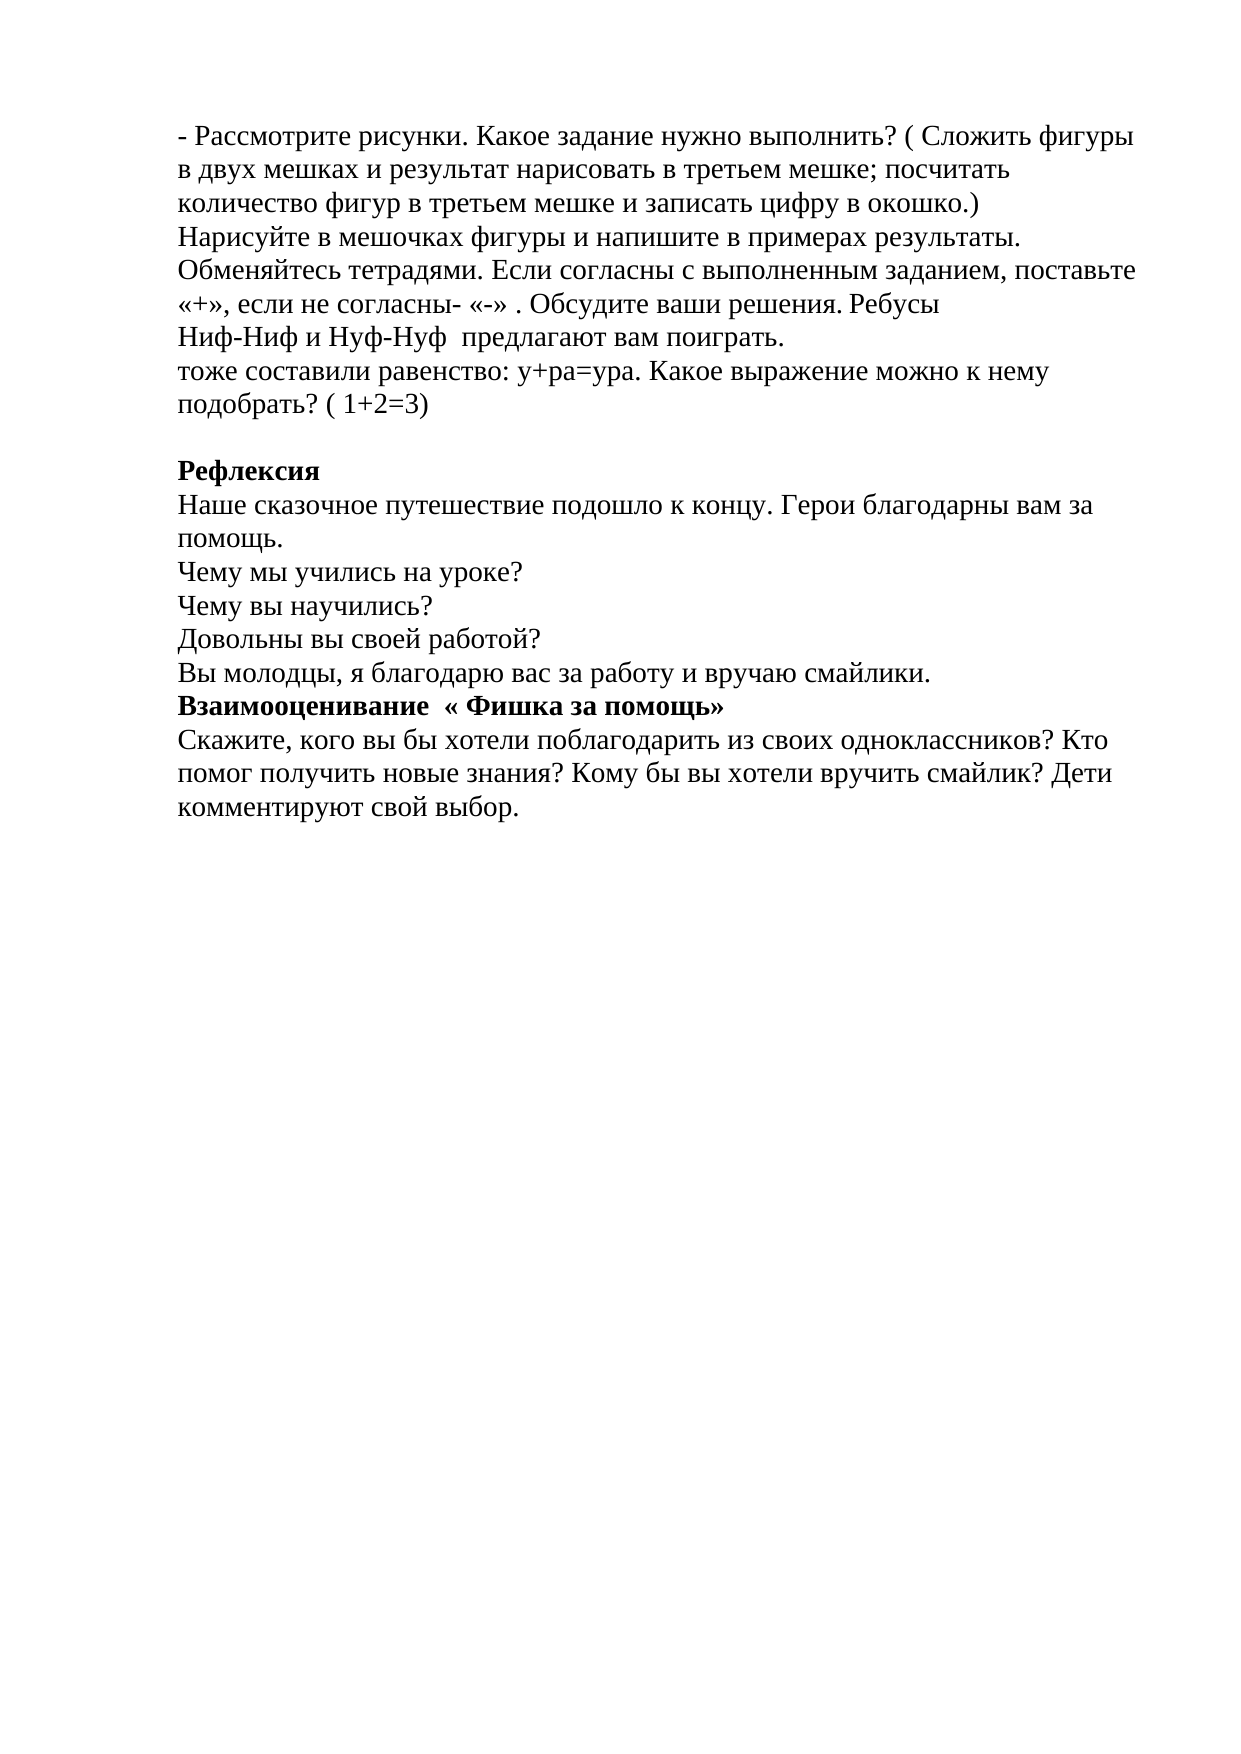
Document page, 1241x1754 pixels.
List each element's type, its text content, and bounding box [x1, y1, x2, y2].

text Рефлексия [177, 453, 1152, 487]
text - Рассмотрите рисунки. Какое задание нужно выполнить? ( Сложить фигуры в двух мешках и результат нарисовать в третьем мешке; посчитать количество фигур в третьем мешке и записать цифру в окошко.) [177, 118, 1152, 219]
text Обменяйтесь тетрадями. Если согласны с выполненным заданием, поставьте «+», если не согласны- «-» . Обсудите ваши решения. Ребусы [177, 252, 1152, 319]
text Ниф-Ниф и Нуф-Нуф предлагают вам поиграть. [177, 319, 1152, 353]
text Взаимооценивание « Фишка за помощь» [177, 688, 1152, 722]
text Чему мы учились на уроке? [177, 554, 1152, 588]
text Наше сказочное путешествие подошло к концу. Герои благодарны вам за помощь. [177, 487, 1152, 554]
text Довольны вы своей работой? [177, 621, 1152, 655]
text тоже составили равенство: у+ра=ура. Какое выражение можно к нему подобрать? ( 1+2=3) [177, 353, 1152, 420]
text Чему вы научились? [177, 588, 1152, 621]
text Вы молодцы, я благодарю вас за работу и вручаю смайлики. [177, 655, 1152, 688]
text Нарисуйте в мешочках фигуры и напишите в примерах результаты. [177, 219, 1152, 252]
text Скажите, кого вы бы хотели поблагодарить из своих одноклассников? Кто помог получить новые знания? Кому бы вы хотели вручить смайлик? Дети комментируют свой выбор. [177, 722, 1152, 822]
